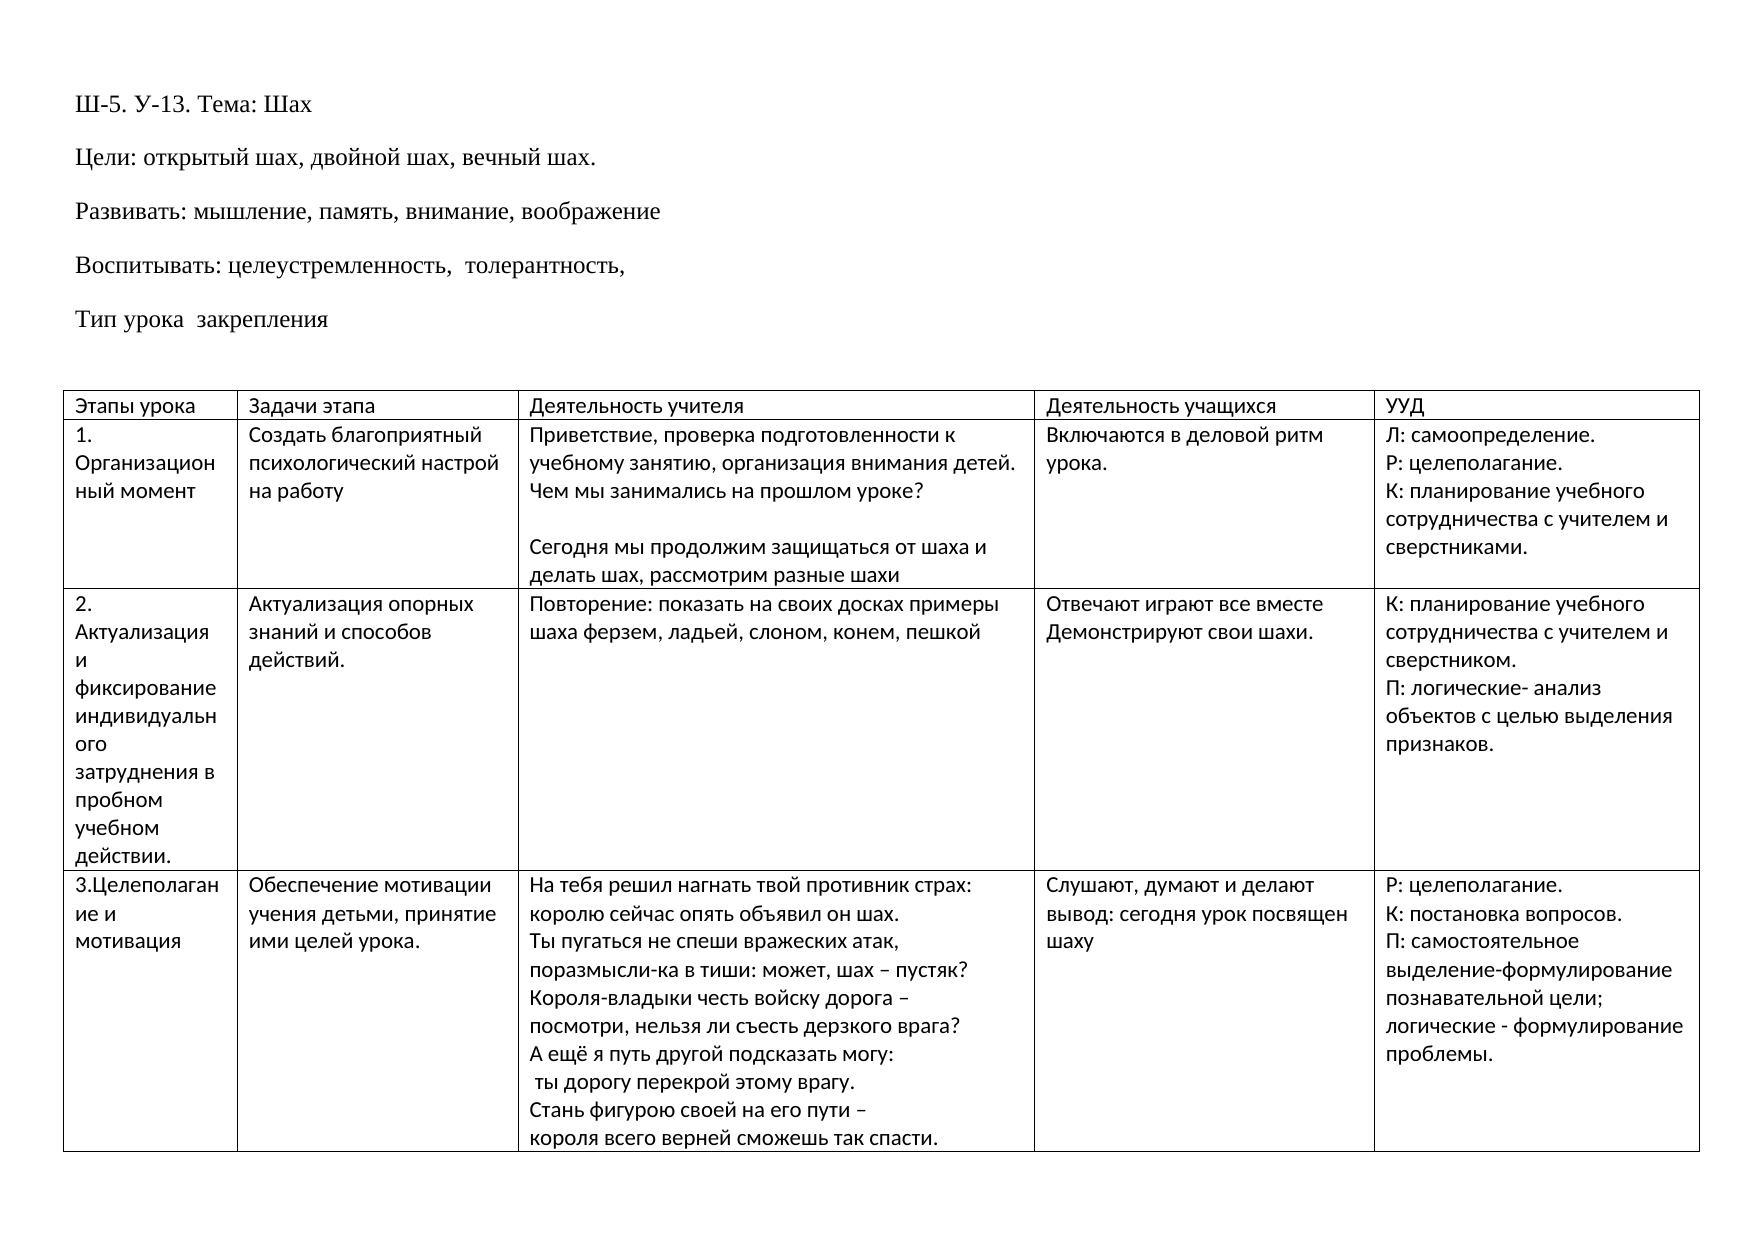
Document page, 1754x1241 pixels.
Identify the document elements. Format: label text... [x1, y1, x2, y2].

table_cell К: планирование учебного сотрудничества с учителем и сверстником. П: логические- анализ объектов с целью выделения признаков. [1375, 589, 1699, 869]
table_cell Создать благоприятный психологический настрой на работу [238, 420, 518, 588]
table_cell Приветствие, проверка подготовленности к учебному занятию, организация внимания детей. Чем мы занимались на прошлом уроке? Сегодня мы продолжим защищаться от шаха и делать шах, рассмотрим разные шахи [519, 420, 1034, 588]
text Развивать: мышление, память, внимание, воображение [75, 196, 1679, 225]
table_cell Включаются в деловой ритм урока. [1035, 420, 1374, 588]
table_cell Л: самоопределение. Р: целеполагание. К: планирование учебного сотрудничества с учителем и сверстниками. [1375, 420, 1699, 588]
table_header Этапы урока [64, 391, 237, 419]
table_header Деятельность учителя [519, 391, 1034, 419]
table_cell 2. Актуализация и фиксирование индивидуального затруднения в пробном учебном действии. [64, 589, 237, 869]
text Ш-5. У-13. Тема: Шах [75, 89, 1679, 117]
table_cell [1375, 871, 1699, 1151]
table_header Деятельность учащихся [1035, 391, 1374, 419]
table_cell Отвечают играют все вместе Демонстрируют свои шахи. [1035, 589, 1374, 869]
text Тип урока закрепления [75, 304, 1679, 333]
text Воспитывать: целеустремленность, толерантность, [75, 250, 1679, 279]
table_cell 1. Организационный момент [64, 420, 237, 588]
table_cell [64, 871, 237, 1151]
table_header УУД [1375, 391, 1699, 419]
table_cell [519, 871, 1034, 1151]
table_header Задачи этапа [238, 391, 518, 419]
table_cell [238, 871, 518, 1151]
table_cell Повторение: показать на своих досках примеры шаха ферзем, ладьей, слоном, конем, пешкой [519, 589, 1034, 869]
text Цели: открытый шах, двойной шах, вечный шах. [75, 142, 1679, 171]
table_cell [1035, 871, 1374, 1151]
table_cell Актуализация опорных знаний и способов действий. [238, 589, 518, 869]
